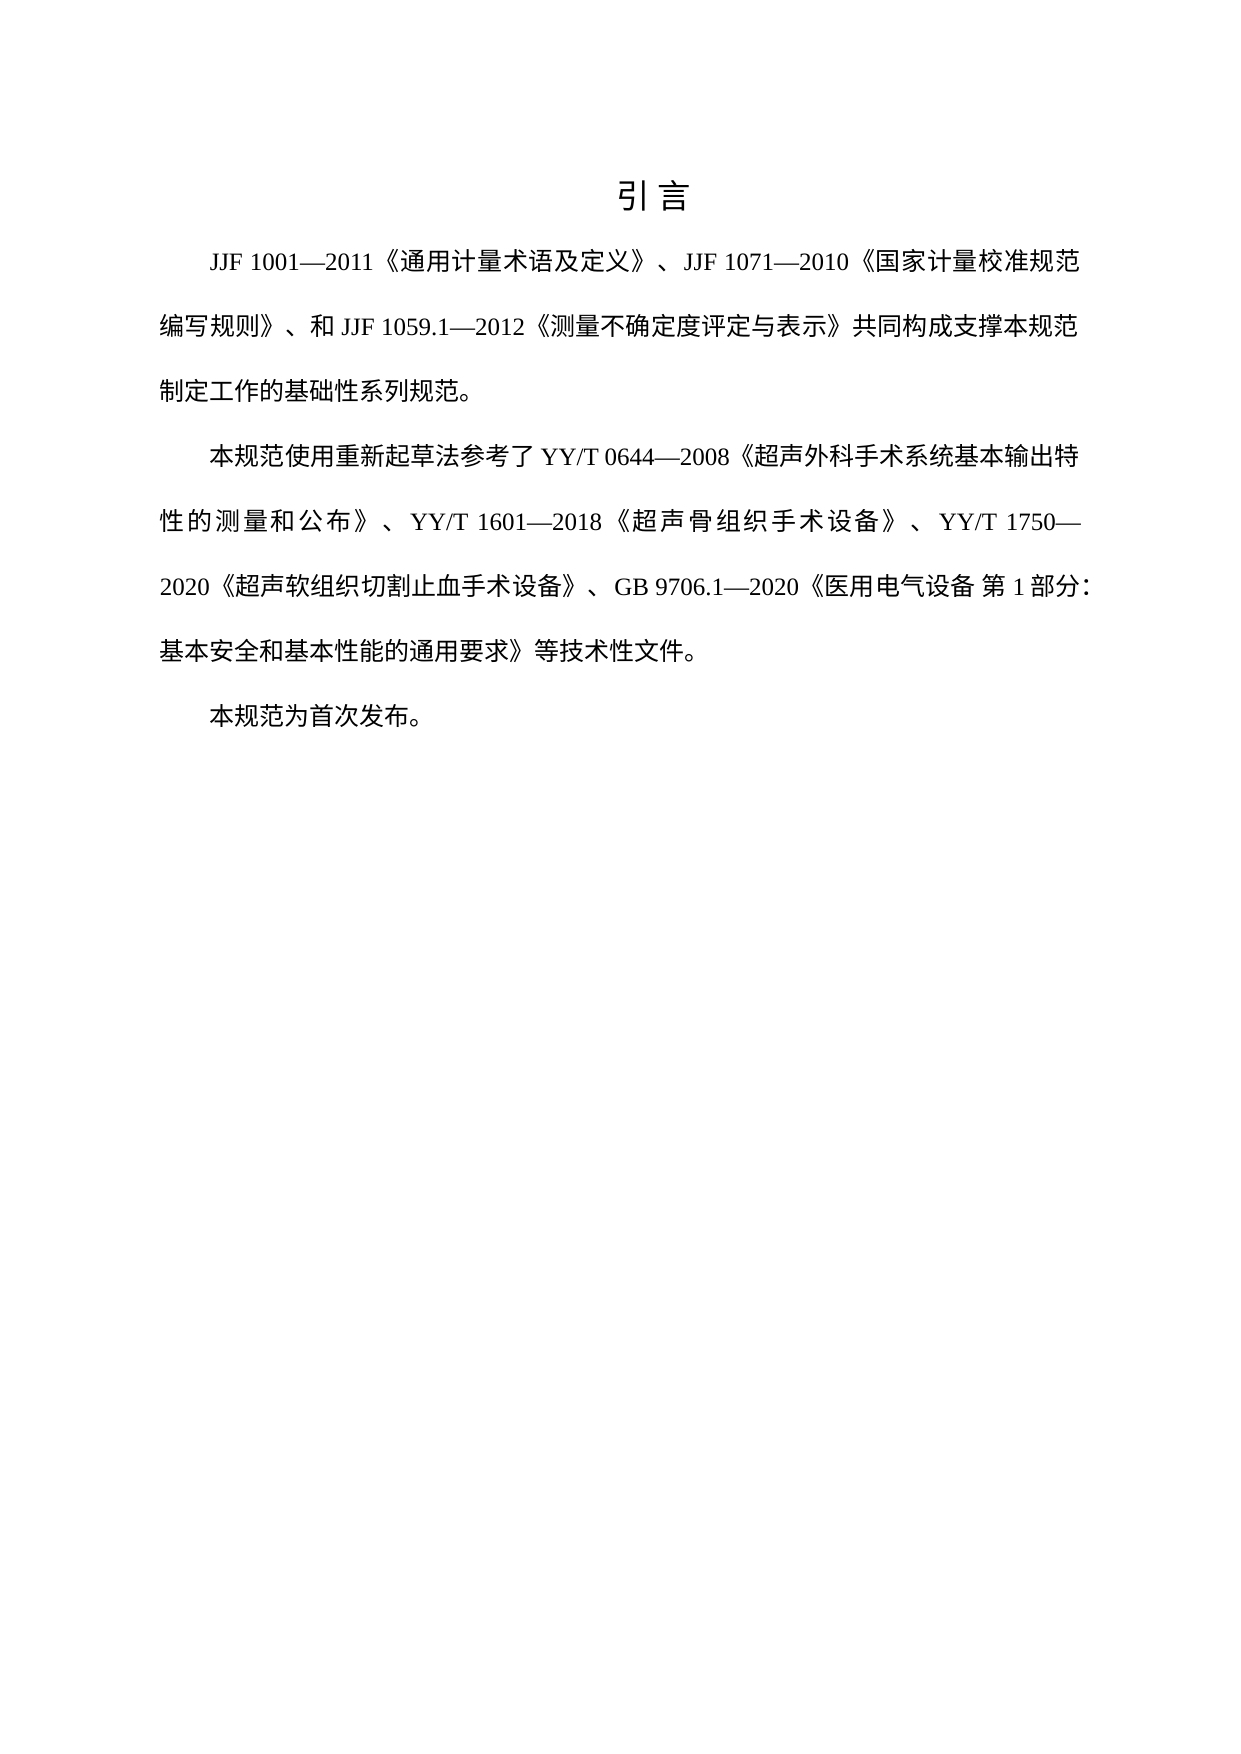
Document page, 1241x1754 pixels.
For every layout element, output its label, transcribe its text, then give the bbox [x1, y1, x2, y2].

text JJF 1001—2011《通用计量术语及定义》、JJF 1071—2010《国家计量校准规范编写规则》、和JJF 1059.1—2012《测量不确定度评定与表示》共同构成支撑本规范制定工作的基础性系列规范。 [159, 227, 1081, 422]
text 本规范使用重新起草法参考了YY/T 0644—2008《超声外科手术系统基本输出特性的测量和公布》、YY/T 1601—2018《超声骨组织手术设备》、YY/T 1750—2020《超声软组织切割止血手术设备》、GB 9706.1—2020《医用电气设备 第1部分：基本安全和基本性能的通用要求》等技术性文件。 [159, 422, 1081, 682]
text 引 言 [159, 162, 1081, 227]
text 本规范为首次发布。 [159, 682, 1081, 747]
